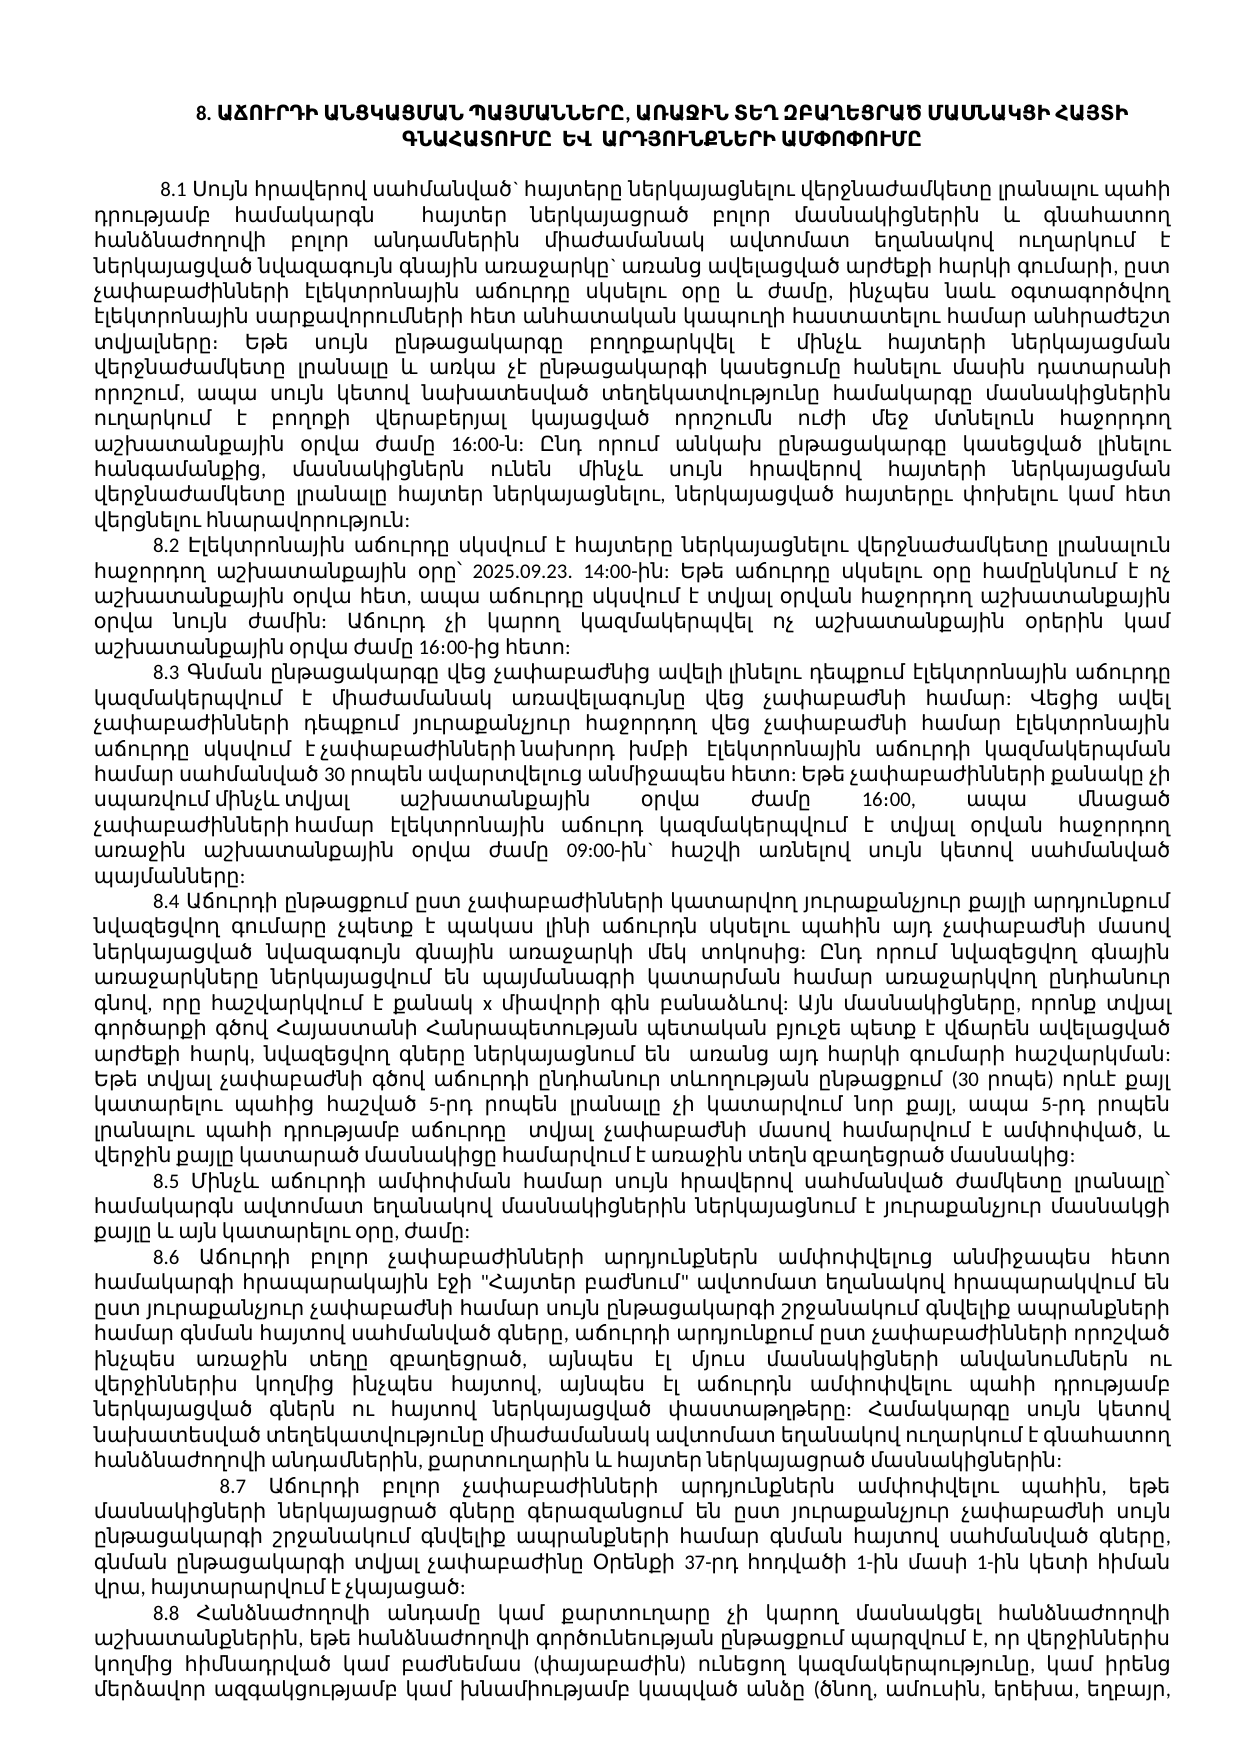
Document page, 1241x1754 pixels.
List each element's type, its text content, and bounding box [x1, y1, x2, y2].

text 8.6 Աճուրդի բոլոր չափաբաժինների արդյունքներն ամփոփվելուց անմիջապես հետո համակարգի հրապարակային էջի "Հայտեր բաժնում" ավտոմատ եղանակով հրապարակվում են ըստ յուրաքանչյուր չափաբաժնի համար սույն ընթացակարգի շրջանակում գնվելիք ապրանքների համար գնման հայտով սահմանված գները, աճուրդի արդյունքում ըստ չափաբաժինների որոշված ինչպես առաջին տեղը զբաղեցրած, այնպես էլ մյուս մասնակիցների անվանումներն ու վերջիններիս կողմից ինչպես հայտով, այնպես էլ աճուրդն ամփոփվելու պահի դրությամբ ներկայացված գներն ու հայտով ներկայացված փաստաթղթերը: Համակարգը սույն կետով նախատեսված տեղեկատվությունը միաժամանակ ավտոմատ եղանակով ուղարկում է գնահատող հանձնաժողովի անդամներին, քարտուղարին և հայտեր ներկայացրած մասնակիցներին: [94, 1244, 1171, 1473]
text 8.5 Մինչև աճուրդի ամփոփման համար սույն հրավերով սահմանված ժամկետը լրանալը՝ համակարգն ավտոմատ եղանակով մասնակիցներին ներկայացնում է յուրաքանչյուր մասնակցի քայլը և այն կատարելու օրը, ժամը: [94, 1168, 1171, 1244]
text 8.4 Աճուրդի ընթացքում ըստ չափաբաժինների կատարվող յուրաքանչյուր քայլի արդյունքում նվազեցվող գումարը չպետք է պակաս լինի աճուրդն սկսելու պահին այդ չափաբաժնի մասով ներկայացված նվազագույն գնային առաջարկի մեկ տոկոսից: Ընդ որում նվազեցվող գնային առաջարկները ներկայացվում են պայմանագրի կատարման համար առաջարկվող ընդհանուր գնով, որը հաշվարկվում է քանակ x միավորի գին բանաձևով: Այն մասնակիցները, որոնք տվյալ գործարքի գծով Հայաստանի Հանրապետության պետական բյուջե պետք է վճարեն ավելացված արժեքի հարկ, նվազեցվող գները ներկայացնում են առանց այդ հարկի գումարի հաշվարկման: Եթե տվյալ չափաբաժնի գծով աճուրդի ընդհանուր տևողության ընթացքում (30 րոպե) որևէ քայլ կատարելու պահից հաշված 5-րդ րոպեն լրանալը չի կատարվում նոր քայլ, ապա 5-րդ րոպեն լրանալու պահի դրությամբ աճուրդը տվյալ չափաբաժնի մասով համարվում է ամփոփված, և վերջին քայլը կատարած մասնակիցը համարվում է առաջին տեղն զբաղեցրած մասնակից: [94, 888, 1171, 1168]
text 8.7 Աճուրդի բոլոր չափաբաժինների արդյունքներն ամփոփվելու պահին, եթե մասնակիցների ներկայացրած գները գերազանցում են ըստ յուրաքանչյուր չափաբաժնի սույն ընթացակարգի շրջանակում գնվելիք ապրանքների համար գնման հայտով սահմանված գները, գնման ընթացակարգի տվյալ չափաբաժինը Օրենքի 37-րդ հոդվածի 1-ին մասի 1-ին կետի հիման վրա, հայտարարվում է չկայացած: [94, 1473, 1171, 1600]
text 8.3 Գնման ընթացակարգը վեց չափաբաժնից ավելի լինելու դեպքում էլեկտրոնային աճուրդը կազմակերպվում է միաժամանակ առավելագույնը վեց չափաբաժնի համար: Վեցից ավել չափաբաժինների դեպքում յուրաքանչյուր հաջորդող վեց չափաբաժնի համար էլեկտրոնային աճուրդը սկսվում է չափաբաժինների նախորդ խմբի էլեկտրոնային աճուրդի կազմակերպման համար սահմանված 30 րոպեն ավարտվելուց անմիջապես հետո: Եթե չափաբաժինների քանակը չի սպառվում մինչև տվյալ աշխատանքային օրվա ժամը 16։00, ապա մնացած չափաբաժինների համար էլեկտրոնային աճուրդ կազմակերպվում է տվյալ օրվան հաջորդող առաջին աշխատանքային օրվա ժամը 09:00-ին` հաշվի առնելով սույն կետով սահմանված պայմանները: [94, 659, 1171, 888]
text 8. ԱՃՈՒՐԴԻ ԱՆՑԿԱՑՄԱՆ ՊԱՅՄԱՆՆԵՐԸ, ԱՌԱՋԻՆ ՏԵՂ ԶԲԱՂԵՑՐԱԾ ՄԱՍՆԱԿՑԻ ՀԱՅՏԻ [94, 100, 1171, 126]
text 8.1 Սույն հրավերով սահմանված` հայտերը ներկայացնելու վերջնաժամկետը լրանալու պահի դրությամբ համակարգն հայտեր ներկայացրած բոլոր մասնակիցներին և գնահատող հանձնաժողովի բոլոր անդամներին միաժամանակ ավտոմատ եղանակով ուղարկում է ներկայացված նվազագույն գնային առաջարկը` առանց ավելացված արժեքի հարկի գումարի, ըստ չափաբաժինների էլեկտրոնային աճուրդը սկսելու օրը և ժամը, ինչպես նաև օգտագործվող էլեկտրոնային սարքավորումների հետ անհատական կապուղի հաստատելու համար անհրաժեշտ տվյալները։ Եթե սույն ընթացակարգը բողոքարկվել է մինչև հայտերի ներկայացման վերջնաժամկետը լրանալը և առկա չէ ընթացակարգի կասեցումը հանելու մասին դատարանի որոշում, ապա սույն կետով նախատեսված տեղեկատվությունը համակարգը մասնակիցներին ուղարկում է բողոքի վերաբերյալ կայացված որոշումն ուժի մեջ մտնելուն հաջորդող աշխատանքային օրվա ժամը 16:00-ն: Ընդ որում անկախ ընթացակարգը կասեցված լինելու հանգամանքից, մասնակիցներն ունեն մինչև սույն հրավերով հայտերի ներկայացման վերջնաժամկետը լրանալը հայտեր ներկայացնելու, ներկայացված հայտերըւ փոխելու կամ հետ վերցնելու հնարավորություն: [94, 177, 1171, 532]
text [94, 1600, 1171, 1702]
text ԳՆԱՀԱՏՈՒՄԸ ԵՎ ԱՐԴՅՈՒՆՔՆԵՐԻ ԱՄՓՈՓՈՒՄԸ [94, 126, 1171, 151]
text 8.2 Էլեկտրոնային աճուրդը սկսվում է հայտերը ներկայացնելու վերջնաժամկետը լրանալուն հաջորդող աշխատանքային օրը՝ 2025.09.23. 14:00 -ին: Եթե աճուրդը սկսելու օրը համընկնում է ոչ աշխատանքային օրվա հետ, ապա աճուրդը սկսվում է տվյալ օրվան հաջորդող աշխատանքային օրվա նույն ժամին: Աճուրդ չի կարող կազմակերպվել ոչ աշխատանքային օրերին կամ աշխատանքային օրվա ժամը 16։00-ից հետո: [94, 532, 1171, 659]
